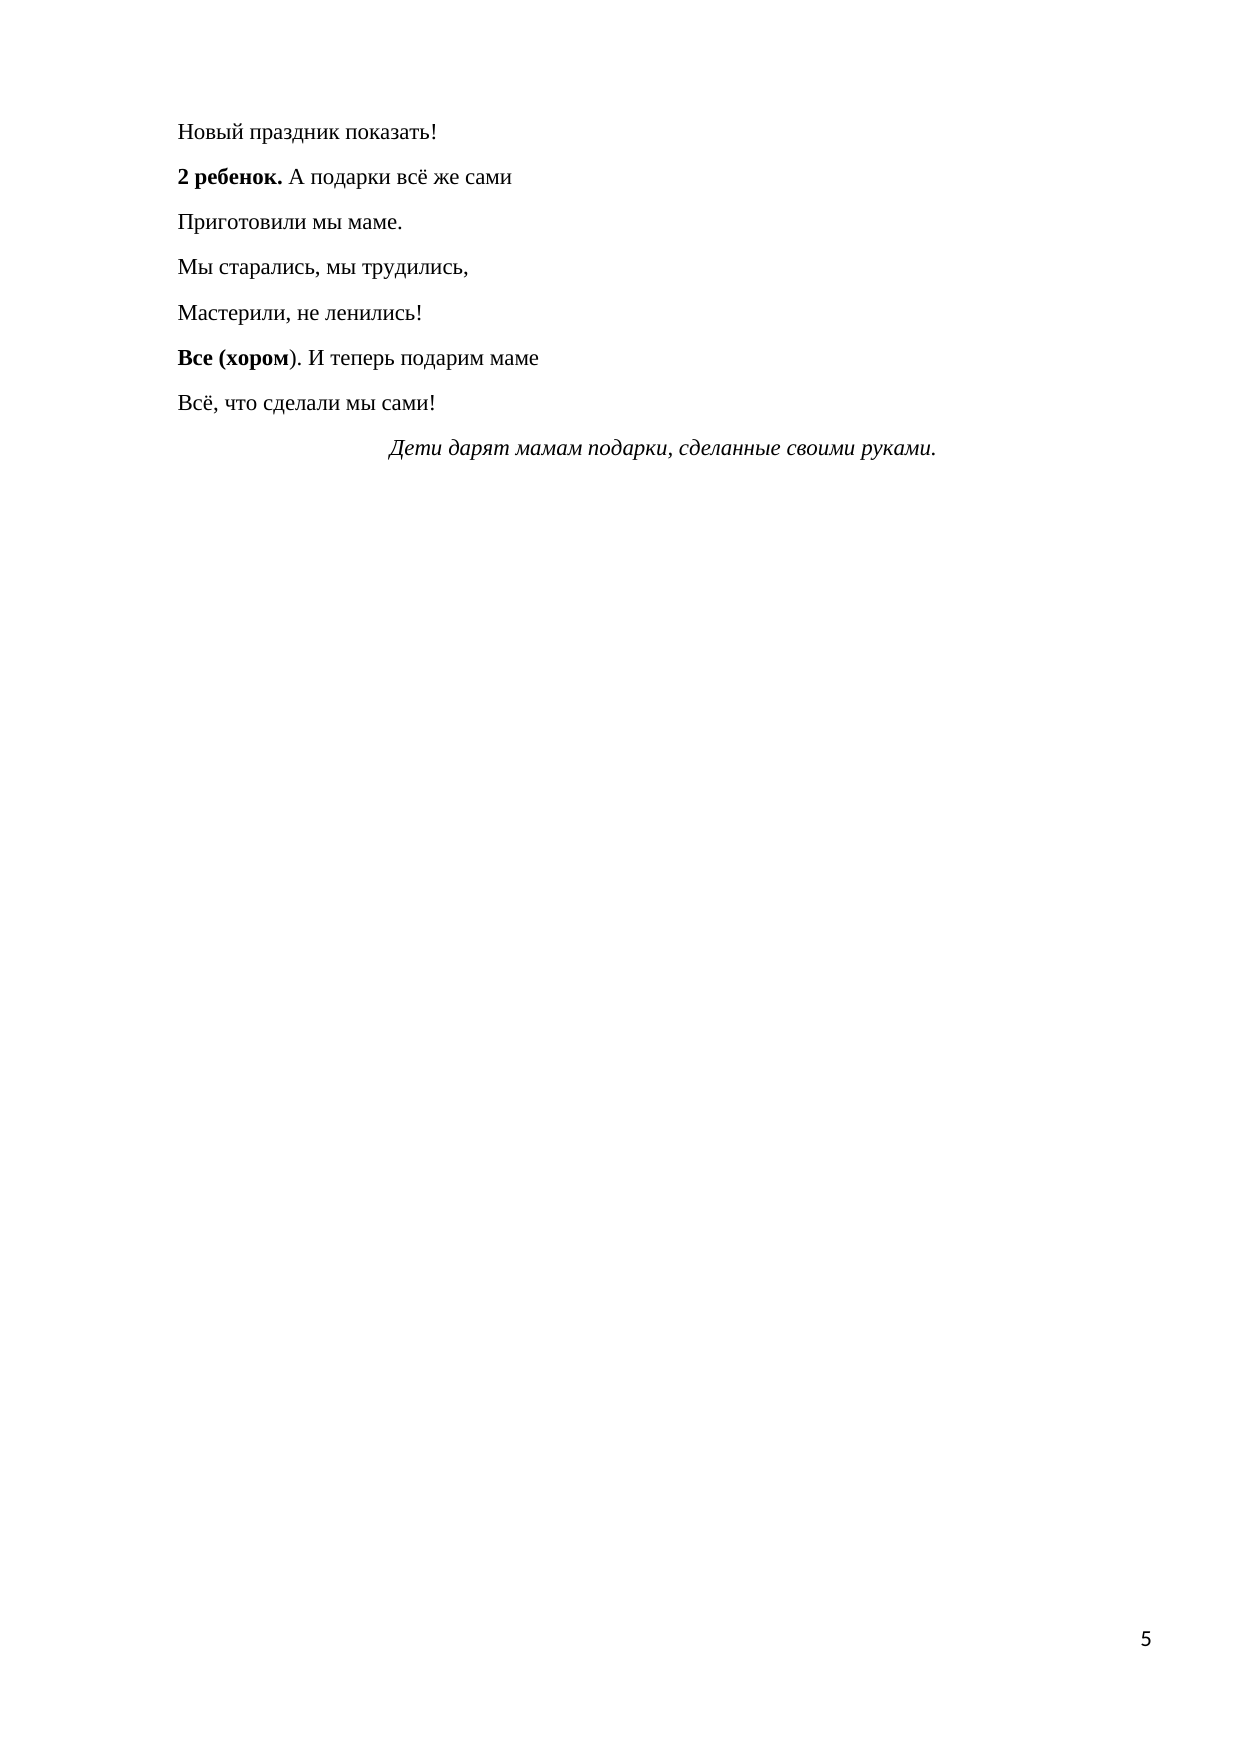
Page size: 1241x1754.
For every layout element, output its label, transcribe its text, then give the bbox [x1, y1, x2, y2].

text Все (хором). И теперь подарим маме [177, 344, 1152, 370]
text Дети дарят мамам подарки, сделанные своими руками. [177, 434, 1152, 460]
text 2 ребенок. А подарки всё же сами [177, 163, 1152, 189]
text Мы старались, мы трудились, [177, 253, 1152, 280]
text Новый праздник показать! [177, 118, 1152, 144]
text Всё, что сделали мы сами! [177, 389, 1152, 415]
text Мастерили, не ленились! [177, 298, 1152, 325]
text Приготовили мы маме. [177, 208, 1152, 235]
